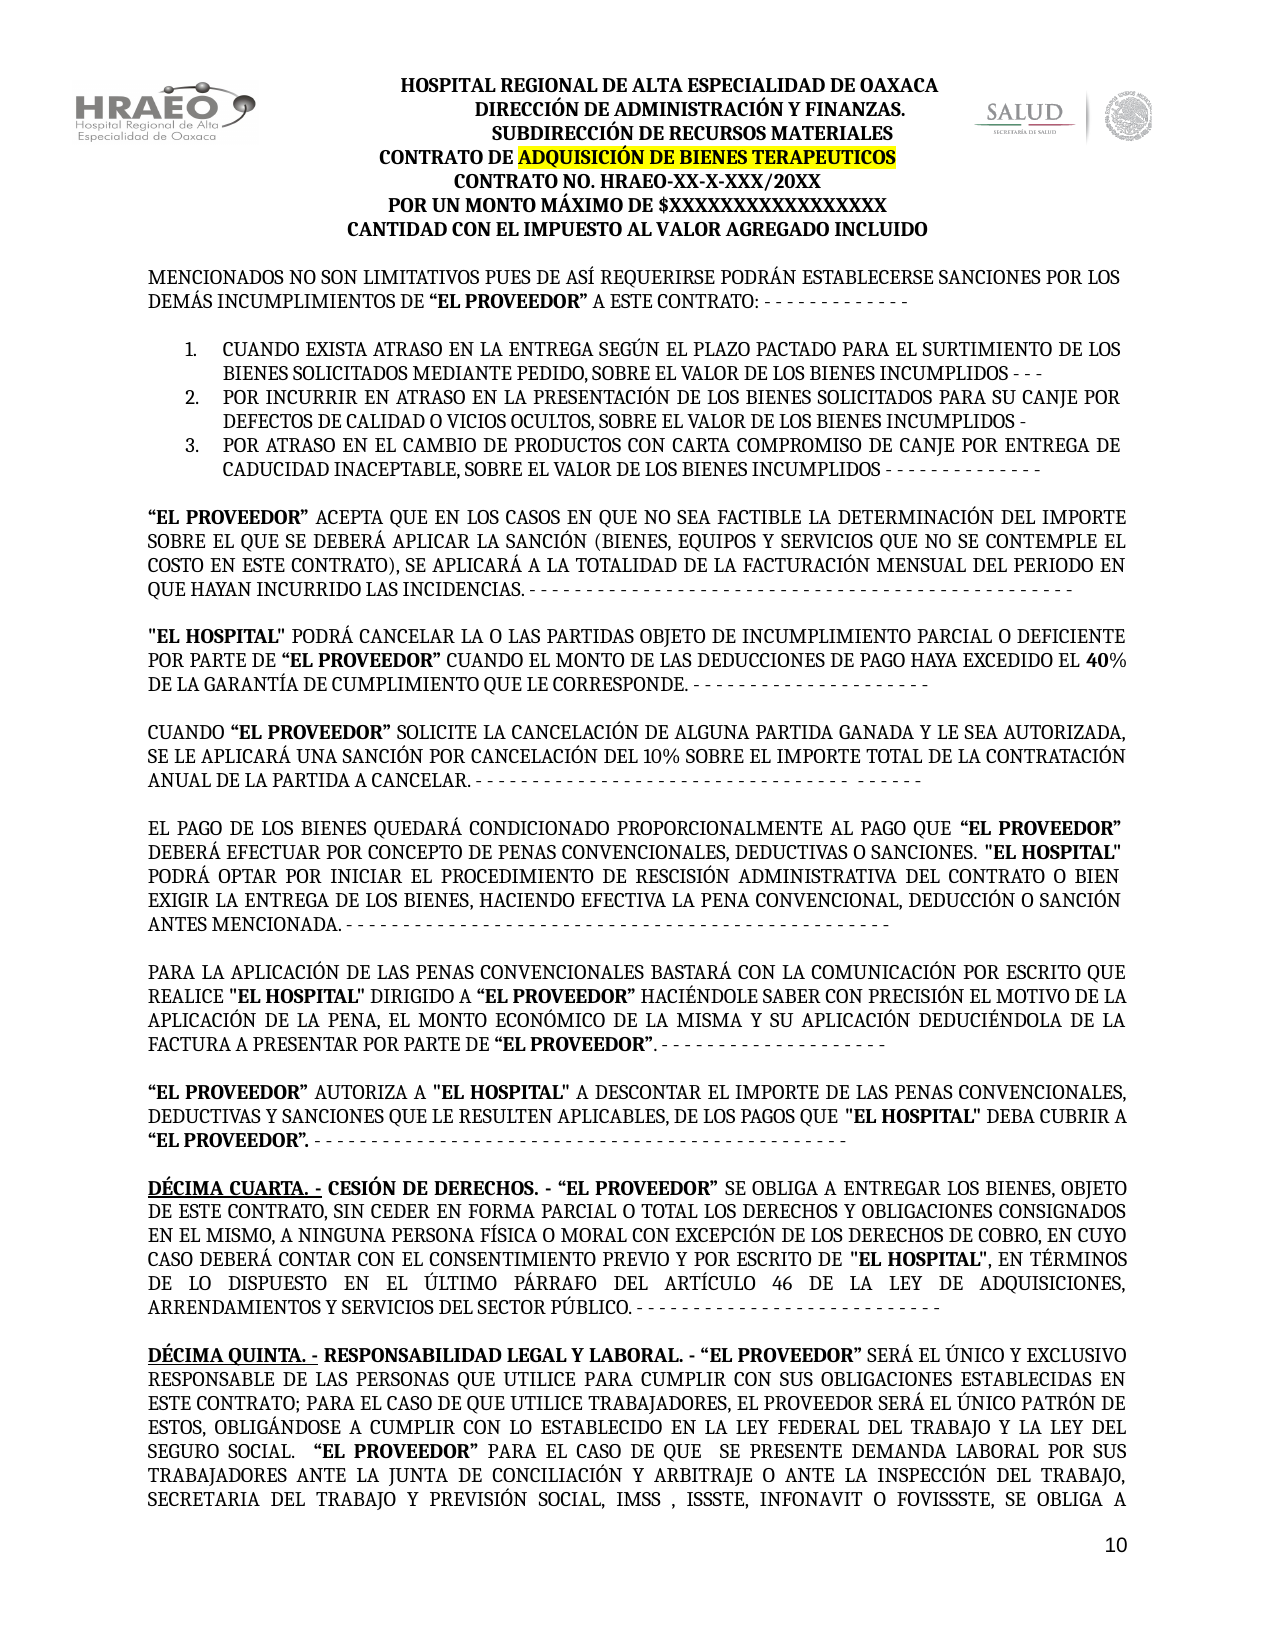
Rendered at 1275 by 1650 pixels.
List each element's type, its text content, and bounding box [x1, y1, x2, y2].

list POR INCURRIR EN ATRASO EN LA PRESENTACIÓN DE LOS BIENES SOLICITADOS PARA SU CANJE POR DEFECTOS DE CALIDAD O VICIOS OCULTOS, SOBRE EL VALOR DE LOS BIENES INCUMPLIDOS - [185, 386, 1121, 433]
text "EL HOSPITAL" PODRÁ CANCELAR LA O LAS PARTIDAS OBJETO DE INCUMPLIMIENTO PARCIAL O DEFICIENTE POR PARTE DE “EL PROVEEDOR” CUANDO EL MONTO DE LAS DEDUCCIONES DE PAGO HAYA EXCEDIDO EL 40% DE LA GARANTÍA DE CUMPLIMIENTO QUE LE CORRESPONDE. - - - - - - - - - - - - - - - - - - - - - [148, 625, 1127, 697]
text DÉCIMA CUARTA. - CESIÓN DE DERECHOS. - “EL PROVEEDOR” SE OBLIGA A ENTREGAR LOS BIENES, OBJETO DE ESTE CONTRATO, SIN CEDER EN FORMA PARCIAL O TOTAL LOS DERECHOS Y OBLIGACIONES CONSIGNADOS EN EL MISMO, A NINGUNA PERSONA FÍSICA O MORAL CON EXCEPCIÓN DE LOS DERECHOS DE COBRO, EN CUYO CASO DEBERÁ CONTAR CON EL CONSENTIMIENTO PREVIO Y POR ESCRITO DE "EL HOSPITAL", EN TÉRMINOS DE LO DISPUESTO EN EL ÚLTIMO PÁRRAFO DEL ARTÍCULO 46 DE LA LEY DE ADQUISICIONES, ARRENDAMIENTOS Y SERVICIOS DEL SECTOR PÚBLICO. - - - - - - - - - - - - - - - - - - - - - - - - - - - [148, 1176, 1127, 1320]
list POR ATRASO EN EL CAMBIO DE PRODUCTOS CON CARTA COMPROMISO DE CANJE POR ENTREGA DE CADUCIDAD INACEPTABLE, SOBRE EL VALOR DE LOS BIENES INCUMPLIDOS - - - - - - - - - - - - - - [185, 433, 1121, 481]
text “EL PROVEEDOR” AUTORIZA A "EL HOSPITAL" A DESCONTAR EL IMPORTE DE LAS PENAS CONVENCIONALES, DEDUCTIVAS Y SANCIONES QUE LE RESULTEN APLICABLES, DE LOS PAGOS QUE "EL HOSPITAL" DEBA CUBRIR A “EL PROVEEDOR”. - - - - - - - - - - - - - - - - - - - - - - - - - - - - - - - - - - - - - - - - - - - - - - - [148, 1080, 1127, 1152]
text “EL PROVEEDOR” ACEPTA QUE EN LOS CASOS EN QUE NO SEA FACTIBLE LA DETERMINACIÓN DEL IMPORTE SOBRE EL QUE SE DEBERÁ APLICAR LA SANCIÓN (BIENES, EQUIPOS Y SERVICIOS QUE NO SE CONTEMPLE EL COSTO EN ESTE CONTRATO), SE APLICARÁ A LA TOTALIDAD DE LA FACTURACIÓN MENSUAL DEL PERIODO EN QUE HAYAN INCURRIDO LAS INCIDENCIAS. - - - - - - - - - - - - - - - - - - - - - - - - - - - - - - - - - - - - - - - - - - - - - - - - [148, 505, 1127, 601]
picture [71, 80, 259, 145]
picture [973, 87, 1152, 147]
list CUANDO EXISTA ATRASO EN LA ENTREGA SEGÚN EL PLAZO PACTADO PARA EL SURTIMIENTO DE LOS BIENES SOLICITADOS MEDIANTE PEDIDO, SOBRE EL VALOR DE LOS BIENES INCUMPLIDOS - - - [185, 338, 1121, 386]
text PARA LA APLICACIÓN DE LAS PENAS CONVENCIONALES BASTARÁ CON LA COMUNICACIÓN POR ESCRITO QUE REALICE "EL HOSPITAL" DIRIGIDO A “EL PROVEEDOR” HACIÉNDOLE SABER CON PRECISIÓN EL MOTIVO DE LA APLICACIÓN DE LA PENA, EL MONTO ECONÓMICO DE LA MISMA Y SU APLICACIÓN DEDUCIÉNDOLA DE LA FACTURA A PRESENTAR POR PARTE DE “EL PROVEEDOR”. - - - - - - - - - - - - - - - - - - - - [148, 961, 1127, 1056]
text EL PAGO DE LOS BIENES QUEDARÁ CONDICIONADO PROPORCIONALMENTE AL PAGO QUE “EL PROVEEDOR” DEBERÁ EFECTUAR POR CONCEPTO DE PENAS CONVENCIONALES, DEDUCTIVAS O SANCIONES. "EL HOSPITAL" PODRÁ OPTAR POR INICIAR EL PROCEDIMIENTO DE RESCISIÓN ADMINISTRATIVA DEL CONTRATO O BIEN EXIGIR LA ENTREGA DE LOS BIENES, HACIENDO EFECTIVA LA PENA CONVENCIONAL, DEDUCCIÓN O SANCIÓN ANTES MENCIONADA. - - - - - - - - - - - - - - - - - - - - - - - - - - - - - - - - - - - - - - - - - - - - - - - - [148, 817, 1121, 937]
text CUANDO “EL PROVEEDOR” SOLICITE LA CANCELACIÓN DE ALGUNA PARTIDA GANADA Y LE SEA AUTORIZADA, SE LE APLICARÁ UNA SANCIÓN POR CANCELACIÓN DEL 10% SOBRE EL IMPORTE TOTAL DE LA CONTRATACIÓN ANUAL DE LA PARTIDA A CANCELAR. - - - - - - - - - - - - - - - - - - - - - - - - - - - - - - - - - - - - - - - [148, 721, 1127, 793]
